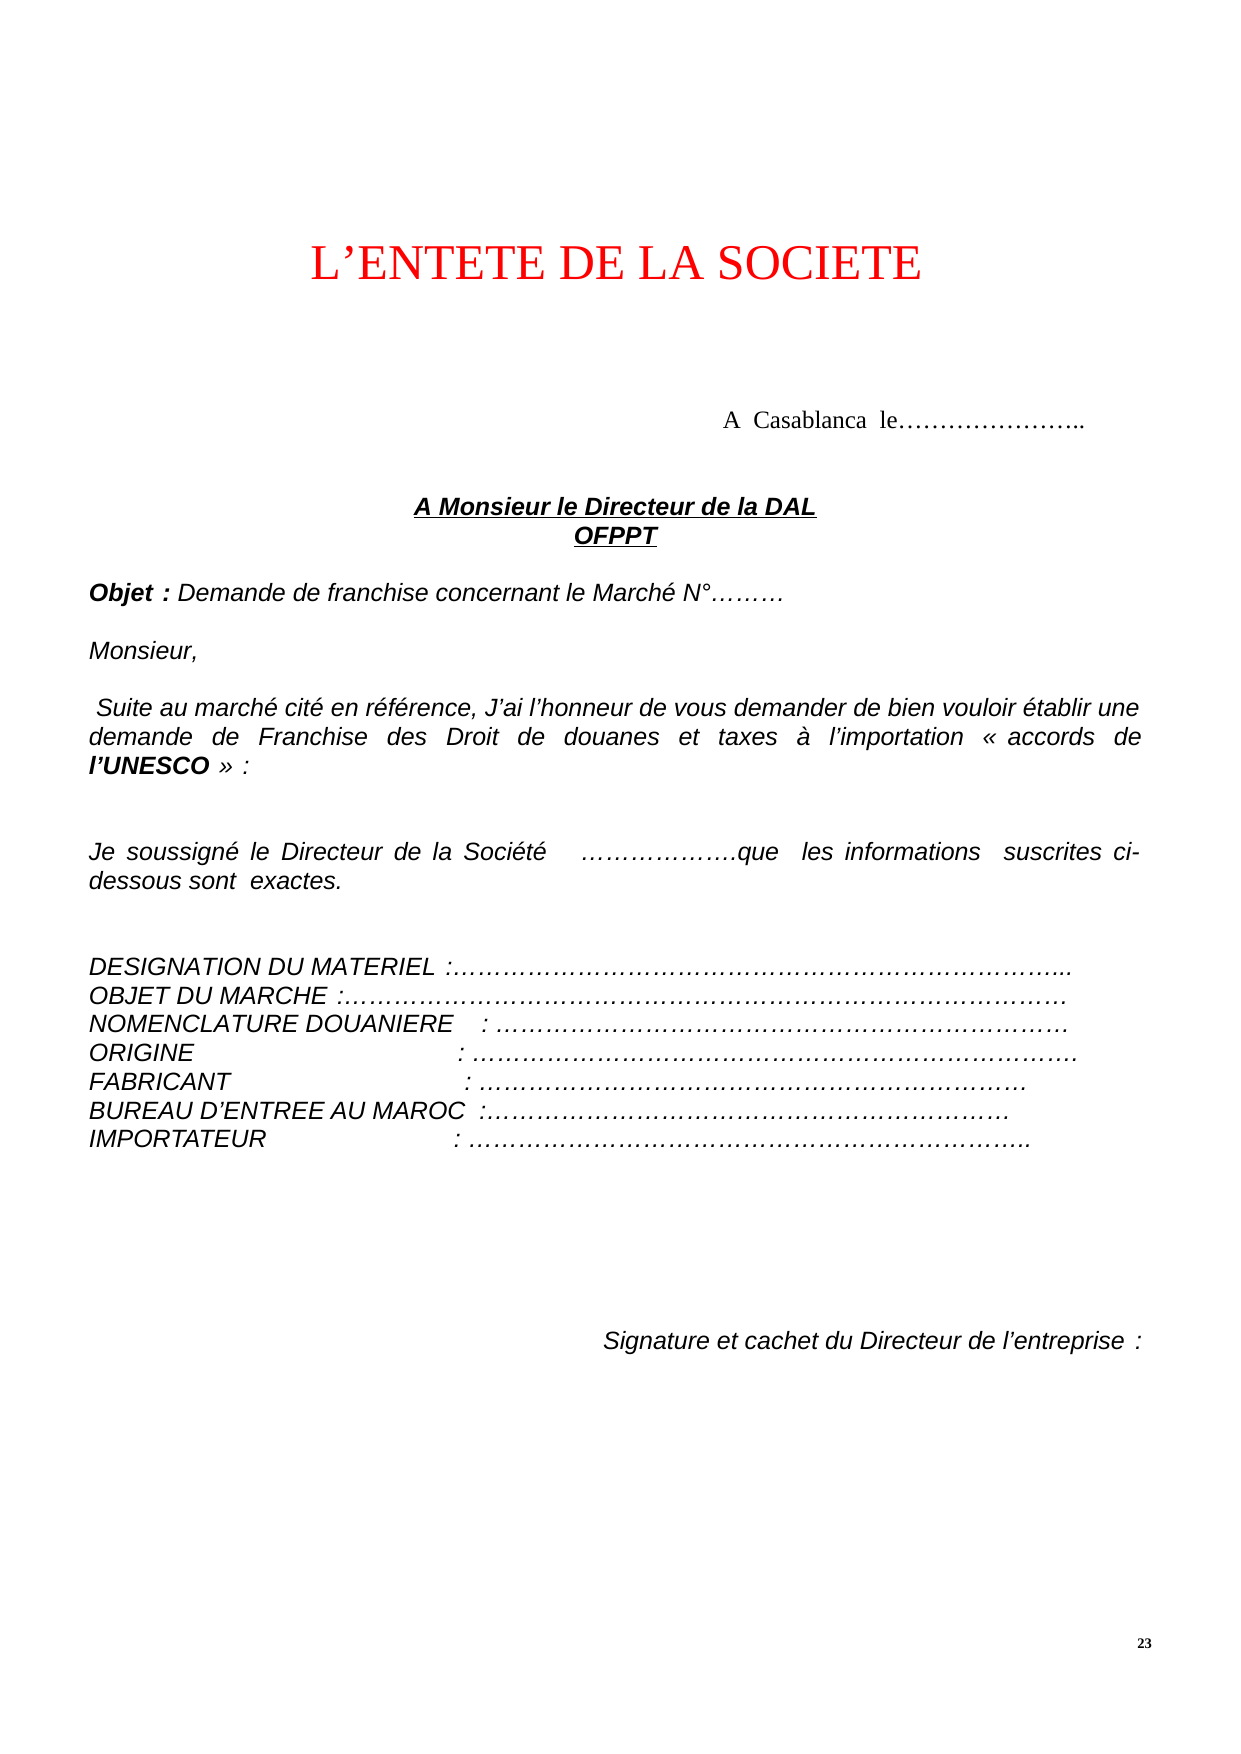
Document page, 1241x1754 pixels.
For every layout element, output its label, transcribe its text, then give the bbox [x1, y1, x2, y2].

text Je soussigné le Directeur de la Société ……………….que les informations suscrites ci-dessous sont exactes. [89, 837, 1144, 894]
text IMPORTATEUR : ………………………………………………………….. [89, 1124, 1152, 1153]
text L’ENTETE DE LA SOCIETE [89, 233, 1144, 291]
text Monsieur, [89, 636, 1144, 664]
text FABRICANT : ………………………………………………………… [89, 1067, 1152, 1096]
text A Casablanca le………………….. [89, 406, 1144, 434]
text Objet : Demande de franchise concernant le Marché N°……… [89, 578, 1144, 607]
text OBJET DU MARCHE :…………………………………………………………………………… [89, 981, 1211, 1009]
text Signature et cachet du Directeur de l’entreprise : [89, 1326, 1144, 1354]
text NOMENCLATURE DOUANIERE : …………………………………………………………… [89, 1009, 1211, 1038]
text DESIGNATION DU MATERIEL :………………………………………………………………... [89, 952, 1211, 981]
text A Monsieur le Directeur de la DAL [89, 492, 1144, 521]
text BUREAU D’ENTREE AU MAROC :……………………………………………………… [89, 1096, 1152, 1124]
text Suite au marché cité en référence, J’ai l’honneur de vous demander de bien vouloir établir une demande de Franchise des Droit de douanes et taxes à l’importation « accords de l’UNESCO » : [89, 693, 1144, 779]
text ORIGINE : ………………………………………………………………. [89, 1038, 1211, 1067]
text OFPPT [89, 521, 1144, 549]
